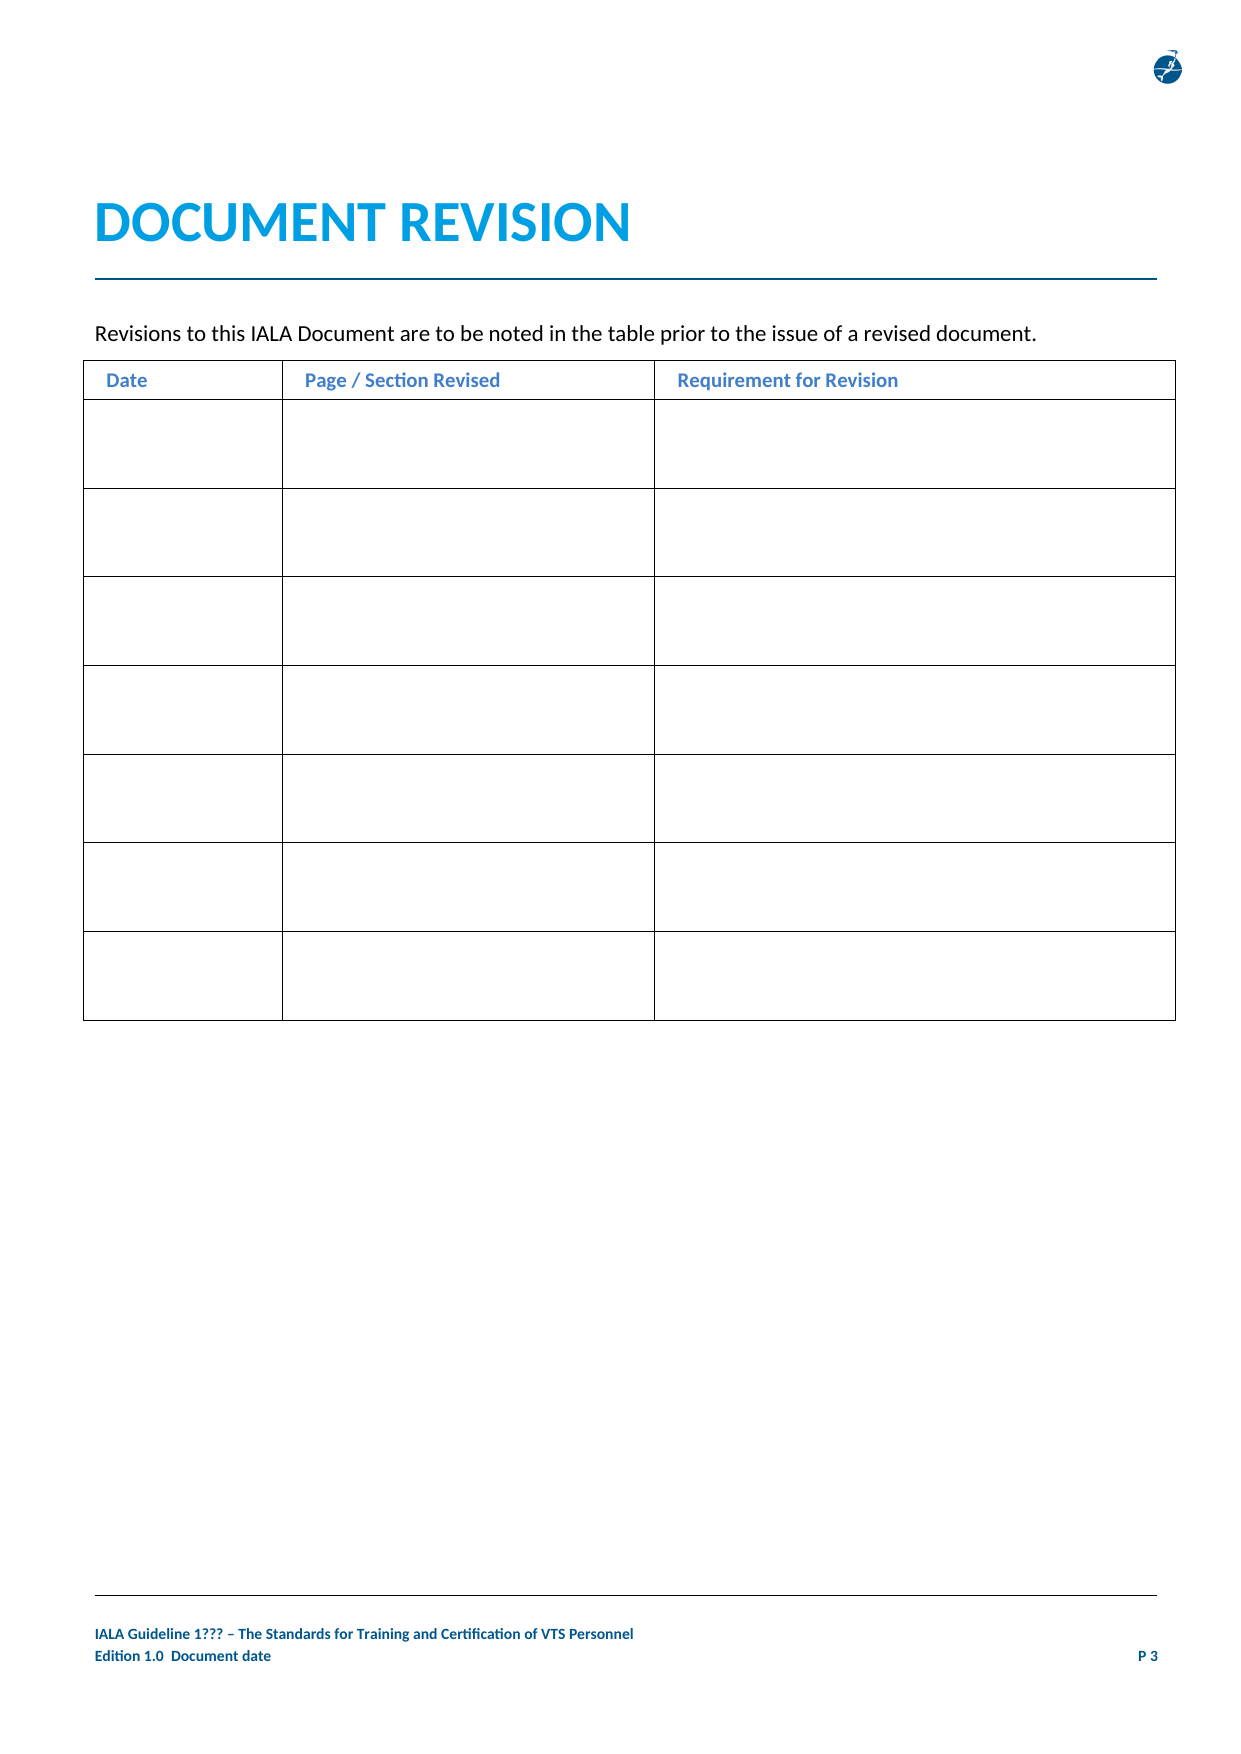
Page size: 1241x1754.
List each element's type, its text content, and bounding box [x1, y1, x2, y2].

table_cell [84, 666, 282, 753]
table_cell [655, 400, 1175, 488]
table_cell [84, 932, 282, 1019]
table_cell [655, 577, 1175, 665]
table_cell [655, 932, 1175, 1019]
table_cell [655, 843, 1175, 931]
table_cell [283, 489, 654, 576]
table_cell [283, 400, 654, 488]
table_cell [84, 489, 282, 576]
table_cell [283, 932, 654, 1019]
table_cell [283, 666, 654, 753]
table_cell [283, 577, 654, 665]
table_cell [655, 666, 1175, 753]
table_header Date [84, 361, 282, 399]
picture [1122, 0, 1241, 119]
table_header Page / Section Revised [283, 361, 654, 399]
table_header Requirement for Revision [655, 361, 1175, 399]
table_cell [84, 577, 282, 665]
table_cell [283, 755, 654, 842]
table_cell [283, 843, 654, 931]
text Revisions to this IALA Document are to be noted in the table prior to the issue of a revised document. [94, 319, 1157, 347]
table_cell [655, 755, 1175, 842]
table_cell [655, 489, 1175, 576]
table_cell [84, 755, 282, 842]
table_cell [84, 400, 282, 488]
table_cell [84, 843, 282, 931]
